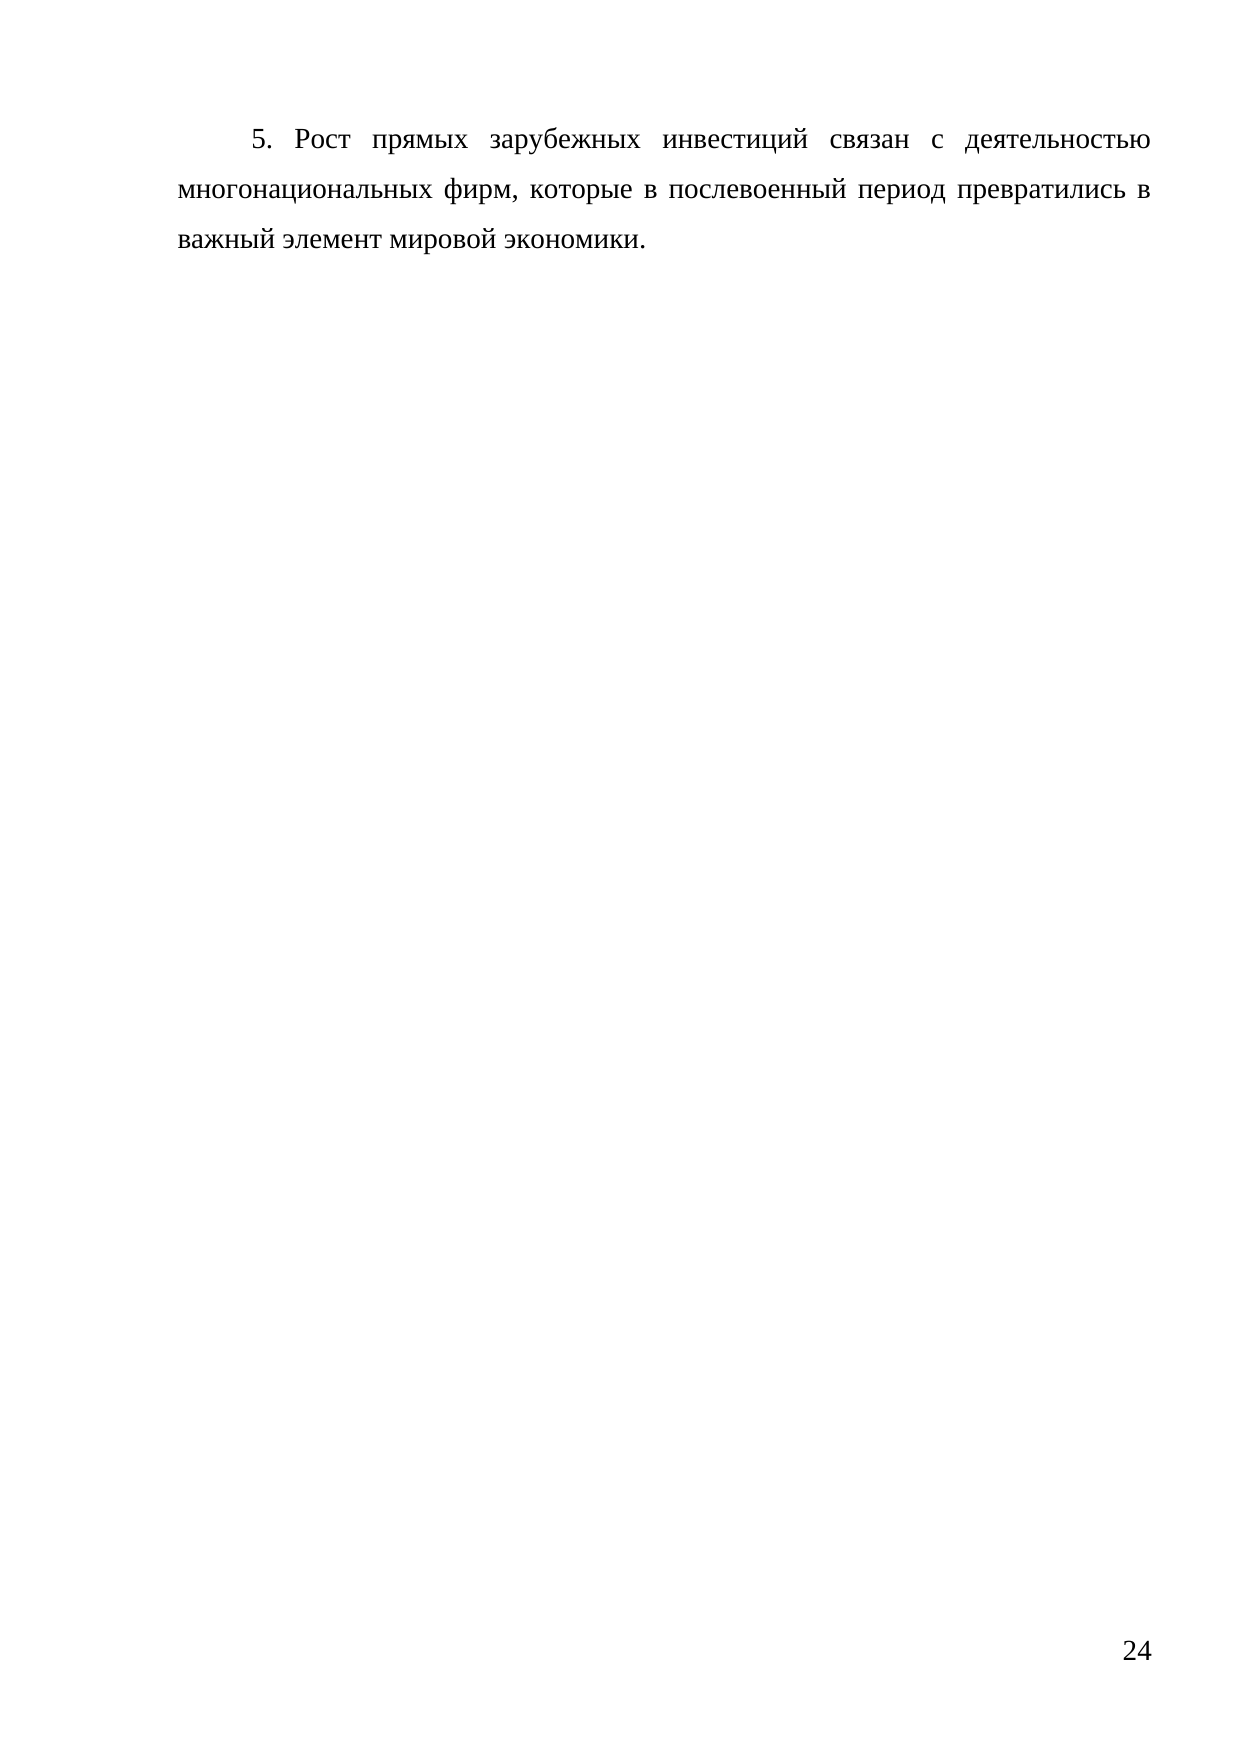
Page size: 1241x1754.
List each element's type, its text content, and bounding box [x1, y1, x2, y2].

text 5. Рост прямых зарубежных инвестиций связан с деятельностью многонациональных фирм, которые в послевоенный период превратились в важный элемент мировой экономики. [177, 121, 1152, 255]
